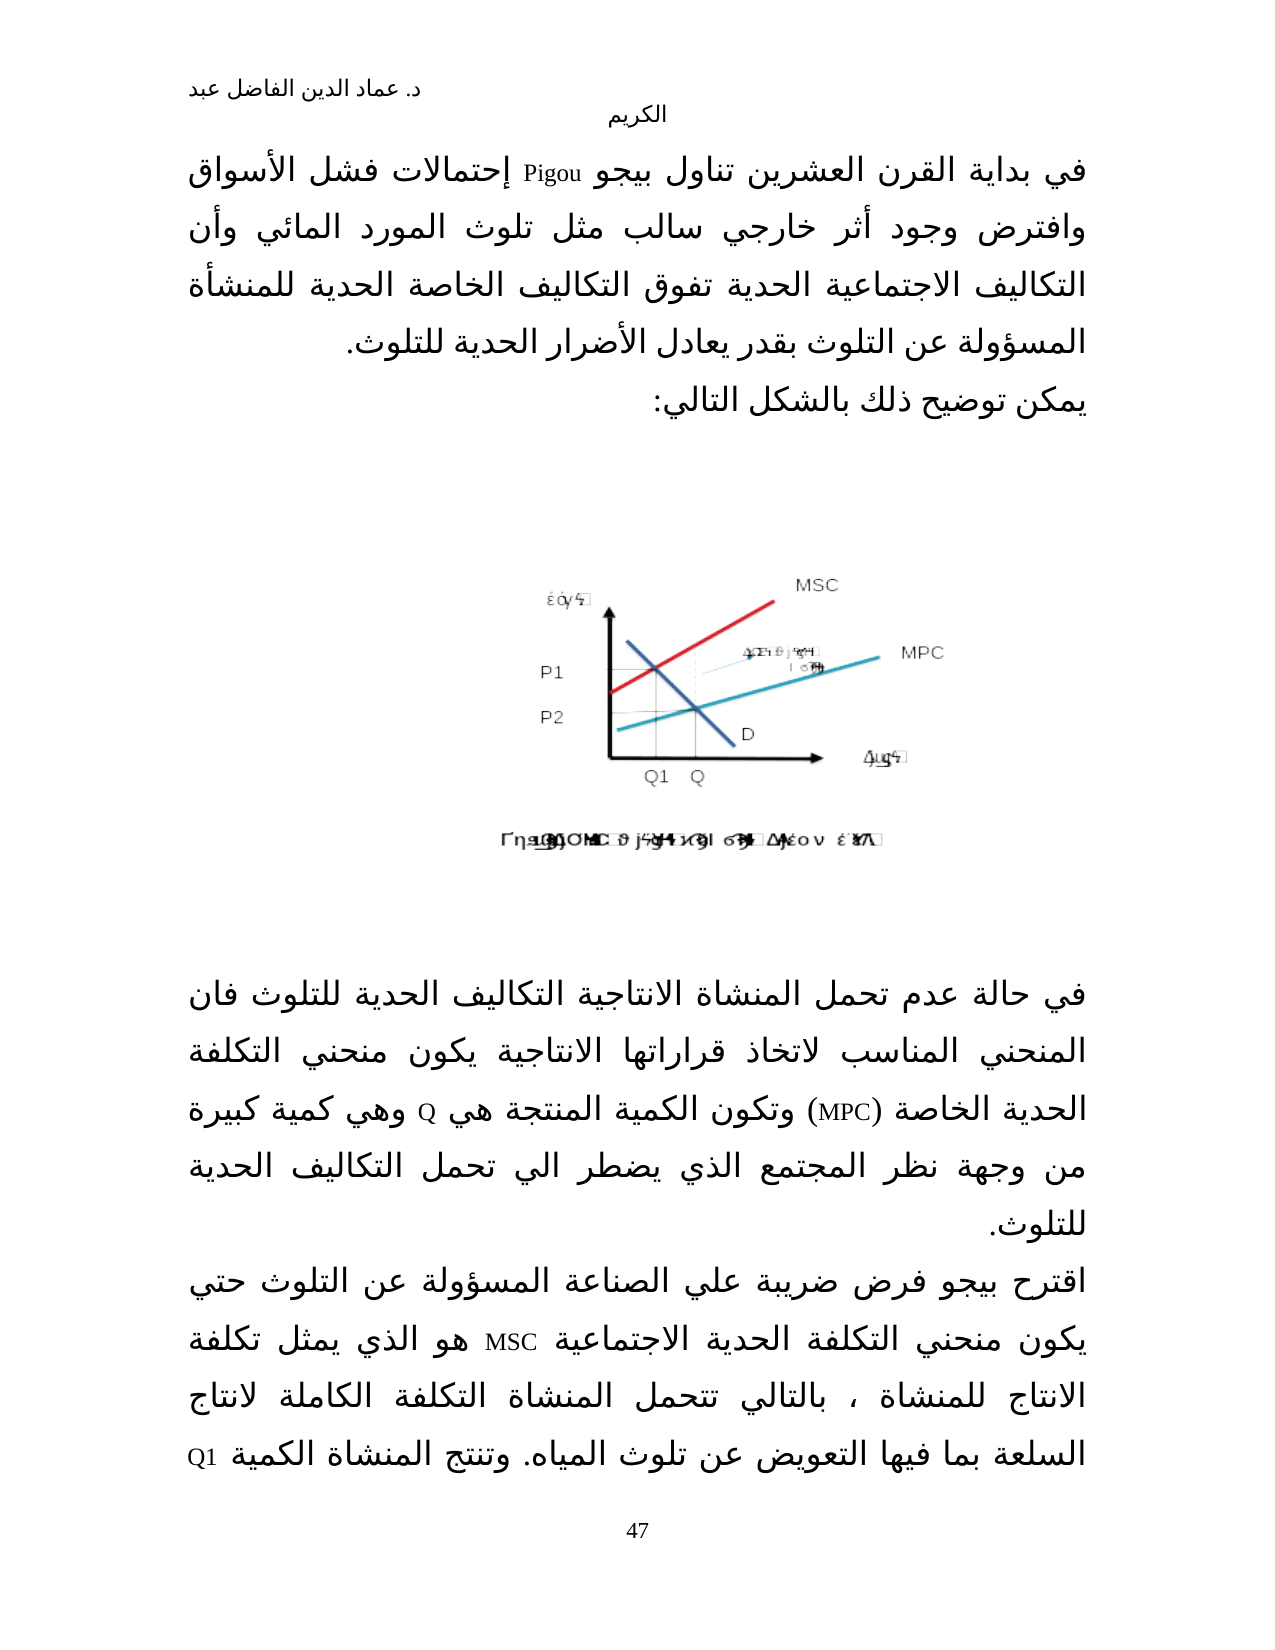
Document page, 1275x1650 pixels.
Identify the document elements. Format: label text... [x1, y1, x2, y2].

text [187, 1261, 1087, 1472]
text يمكن توضيح ذلك بالشكل التالي: [187, 380, 1087, 418]
text في بداية القرن العشرين تناول بيجو Pigou إحتمالات فشل الأسواق وافترض وجود أثر خارجي سالب مثل تلوث المورد المائي وأن التكاليف الاجتماعية الحدية تفوق التكاليف الخاصة الحدية للمنشأة المسؤولة عن التلوث بقدر يعادل الأضرار الحدية للتلوث. [187, 150, 1087, 361]
text في حالة عدم تحمل المنشاة الانتاجية التكاليف الحدية للتلوث فان المنحني المناسب لاتخاذ قراراتها الانتاجية يكون منحني التكلفة الحدية الخاصة (MPC) وتكون الكمية المنتجة هي Q وهي كمية كبيرة من وجهة نظر المجتمع الذي يضطر الي تحمل التكاليف الحدية للتلوث. [187, 974, 1087, 1242]
